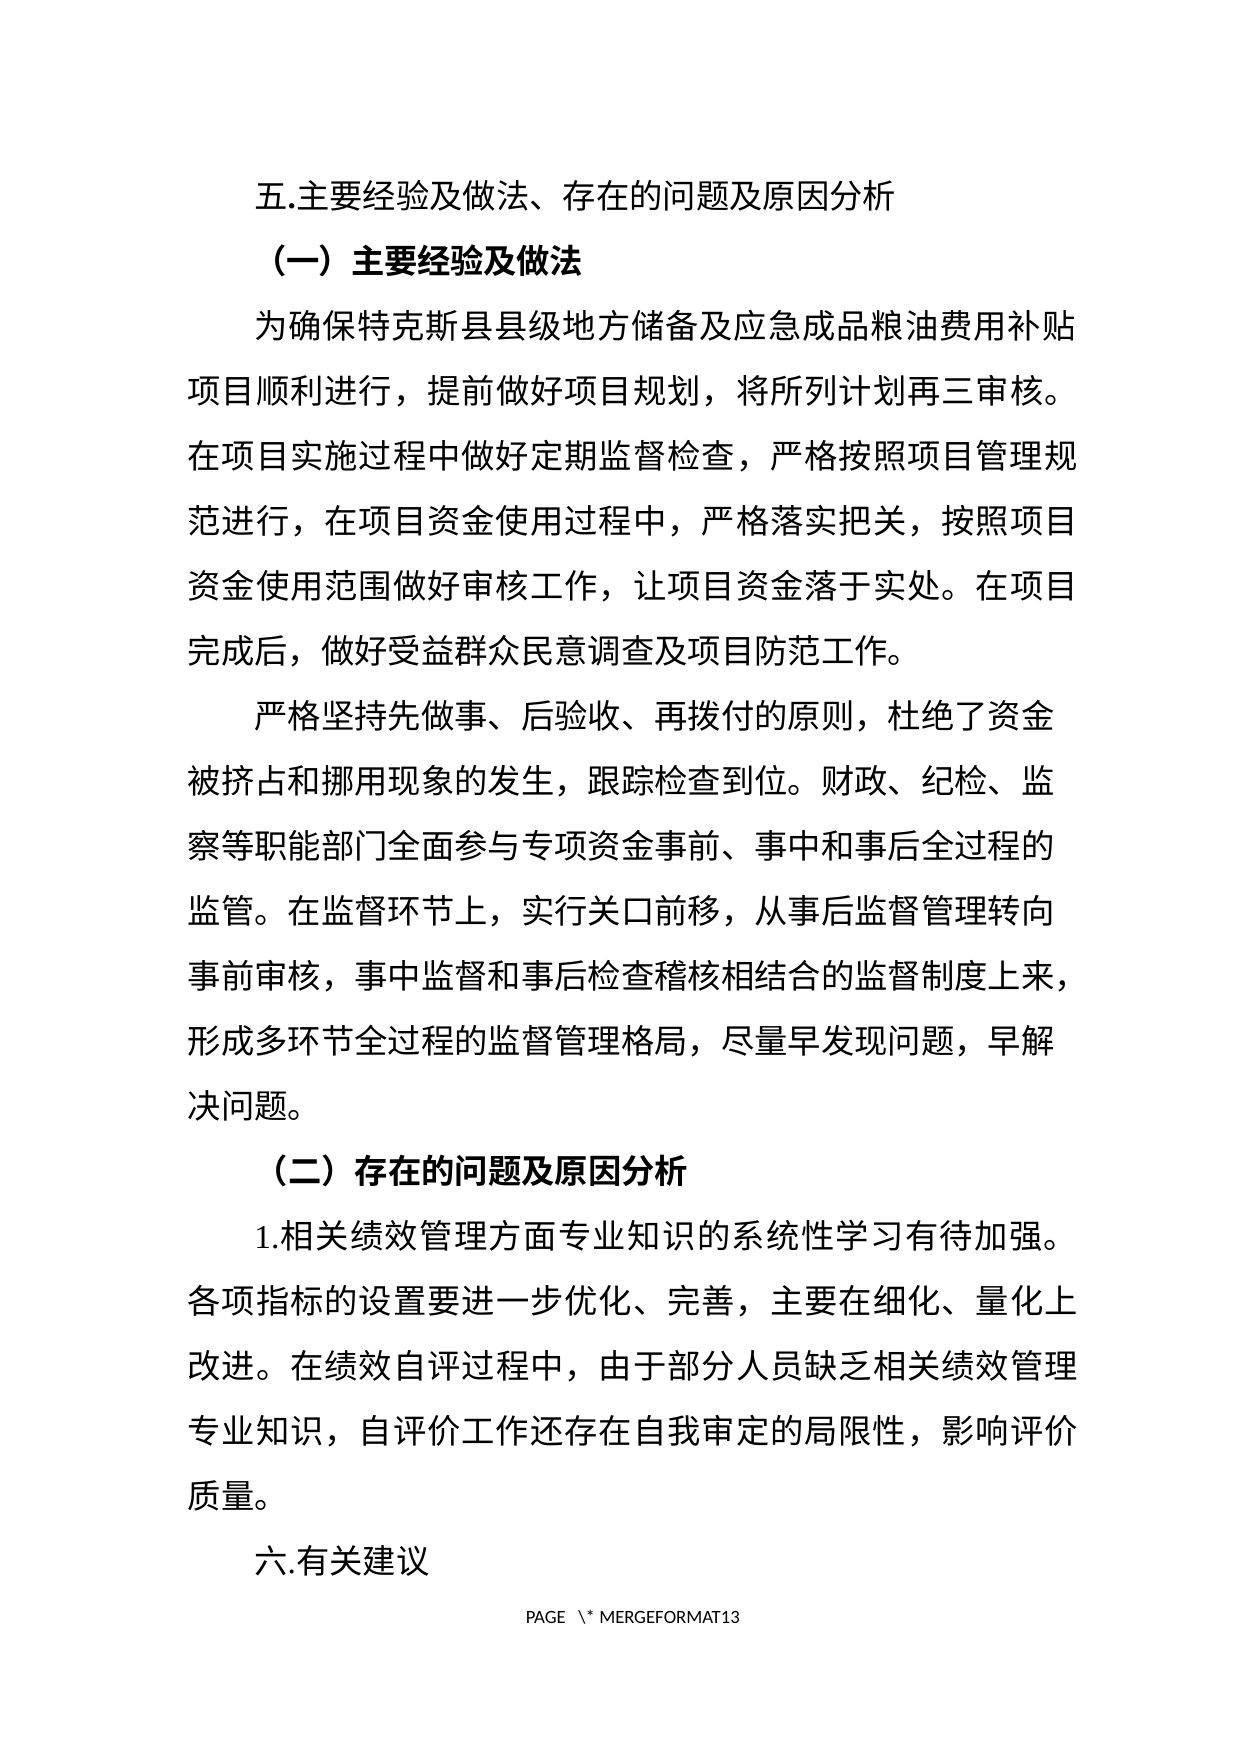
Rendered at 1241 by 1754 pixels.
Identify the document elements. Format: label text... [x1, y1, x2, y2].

title 严格坚持先做事、后验收、再拨付的原则，杜绝了资金被挤占和挪用现象的发生，跟踪检查到位。财政、纪检、监察等职能部门全面参与专项资金事前、事中和事后全过程的监管。在监督环节上，实行关口前移，从事后监督管理转向事前审核，事中监督和事后检查稽核相结合的监督制度上来，形成多环节全过程的监督管理格局，尽量早发现问题，早解决问题。 [187, 682, 1078, 1137]
text （一）主要经验及做法 [187, 227, 1078, 292]
text 为确保特克斯县县级地方储备及应急成品粮油费用补贴项目顺利进行，提前做好项目规划，将所列计划再三审核。在项目实施过程中做好定期监督检查，严格按照项目管理规范进行，在项目资金使用过程中，严格落实把关，按照项目资金使用范围做好审核工作，让项目资金落于实处。在项目完成后，做好受益群众民意调查及项目防范工作。 [187, 292, 1078, 682]
text 六.有关建议 [187, 1527, 1078, 1592]
list 存在的问题及原因分析 [187, 1137, 1078, 1202]
text 1.相关绩效管理方面专业知识的系统性学习有待加强。各项指标的设置要进一步优化、完善，主要在细化、量化上改进。在绩效自评过程中，由于部分人员缺乏相关绩效管理专业知识，自评价工作还存在自我审定的局限性，影响评价质量。 [187, 1202, 1078, 1527]
text 五.主要经验及做法、存在的问题及原因分析 [187, 162, 1078, 227]
